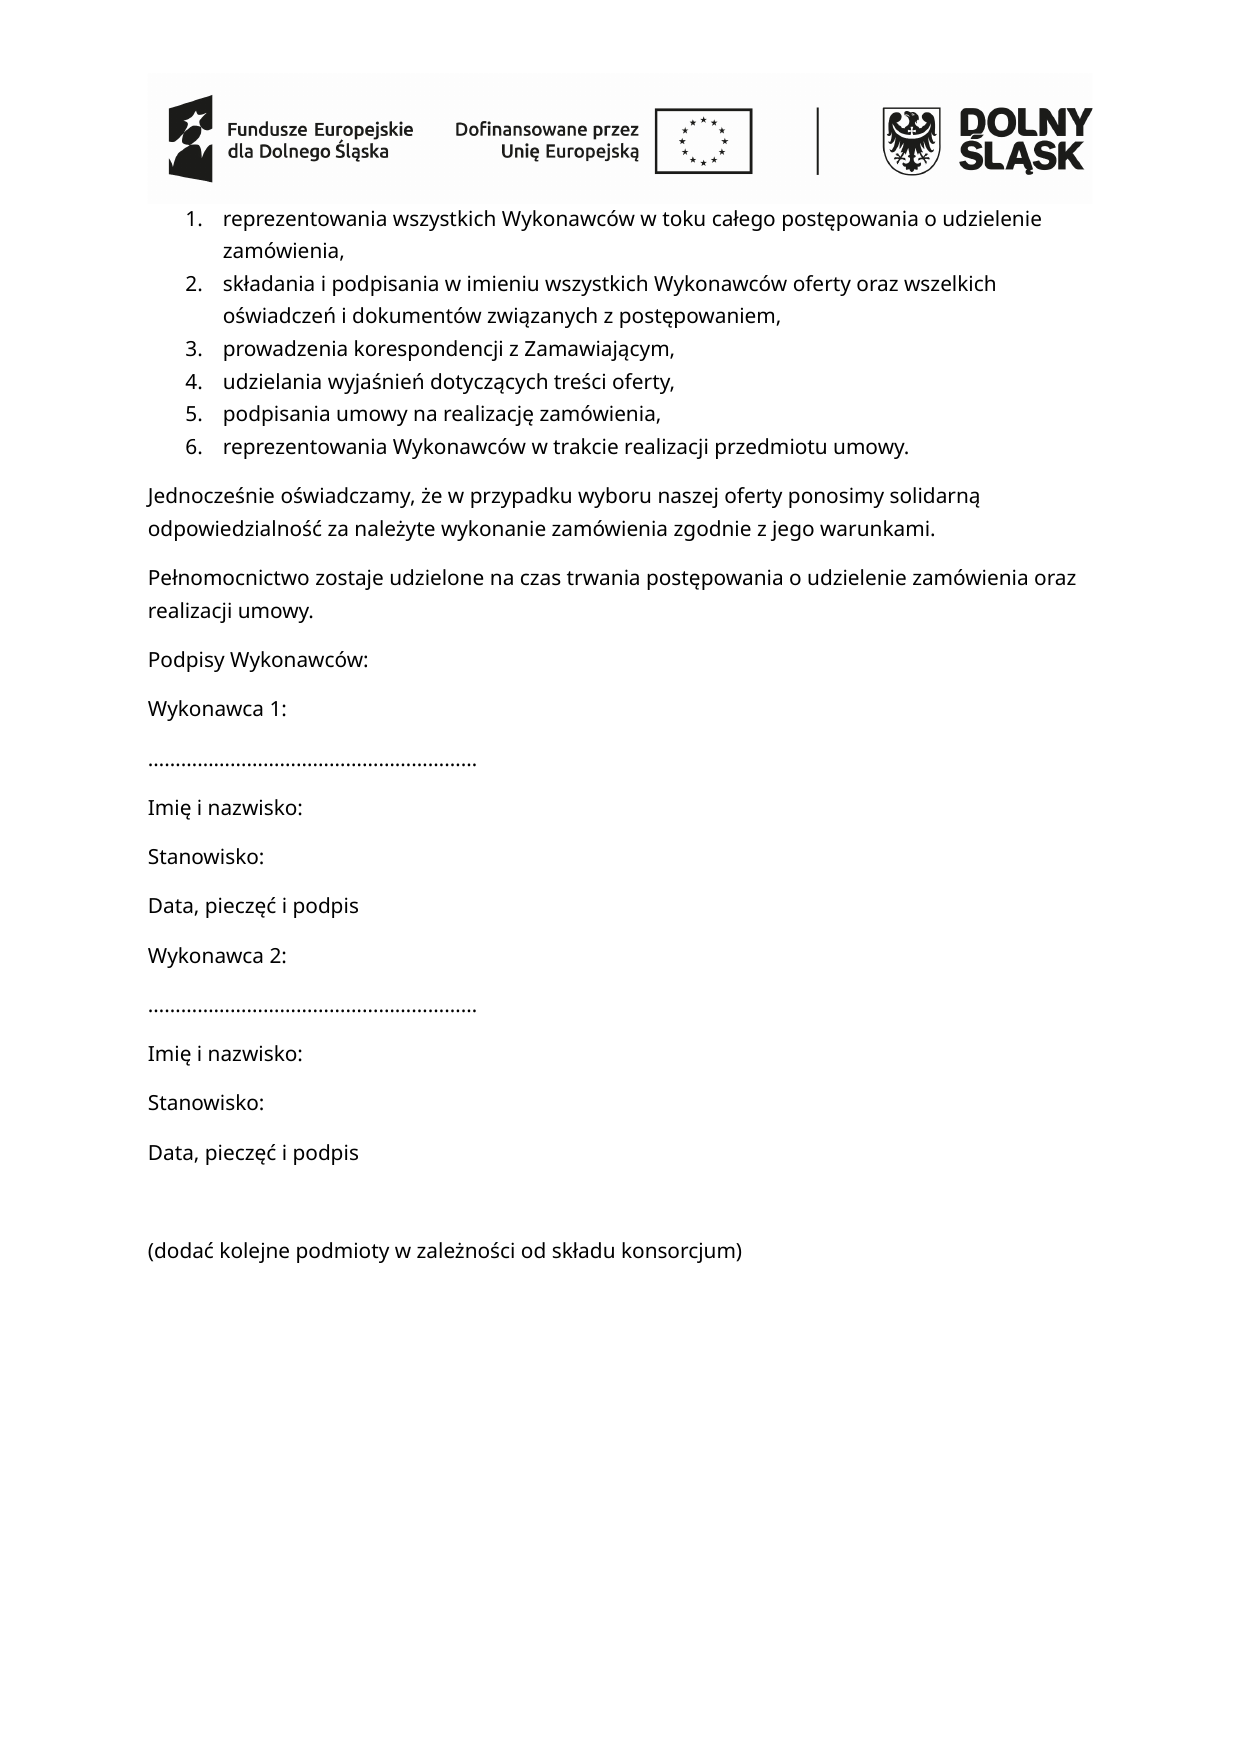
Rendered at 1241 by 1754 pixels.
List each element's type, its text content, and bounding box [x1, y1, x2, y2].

text …………………………………………………… [148, 744, 1093, 772]
list podpisania umowy na realizację zamówienia, [185, 399, 1093, 428]
text Podpisy Wykonawców: [148, 645, 1093, 673]
list udzielania wyjaśnień dotyczących treści oferty, [185, 367, 1093, 395]
text Data, pieczęć i podpis [148, 891, 1093, 920]
text Wykonawca 1: [148, 694, 1093, 723]
text …………………………………………………… [148, 990, 1093, 1018]
picture [147, 73, 1093, 204]
text Stanowisko: [148, 1088, 1093, 1117]
text Imię i nazwisko: [148, 1039, 1093, 1068]
list składania i podpisania w imieniu wszystkich Wykonawców oferty oraz wszelkich oświadczeń i dokumentów związanych z postępowaniem, [185, 269, 1093, 330]
text Stanowisko: [148, 842, 1093, 871]
text Data, pieczęć i podpis [148, 1138, 1093, 1166]
list reprezentowania Wykonawców w trakcie realizacji przedmiotu umowy. [185, 432, 1093, 461]
text Wykonawca 2: [148, 941, 1093, 969]
text Pełnomocnictwo zostaje udzielone na czas trwania postępowania o udzielenie zamówienia oraz realizacji umowy. [148, 563, 1093, 624]
list prowadzenia korespondencji z Zamawiającym, [185, 334, 1093, 363]
text Imię i nazwisko: [148, 793, 1093, 821]
list reprezentowania wszystkich Wykonawców w toku całego postępowania o udzielenie zamówienia, [185, 204, 1093, 265]
text (dodać kolejne podmioty w zależności od składu konsorcjum) [148, 1236, 1093, 1265]
text Jednocześnie oświadczamy, że w przypadku wyboru naszej oferty ponosimy solidarną odpowiedzialność za należyte wykonanie zamówienia zgodnie z jego warunkami. [148, 481, 1093, 542]
